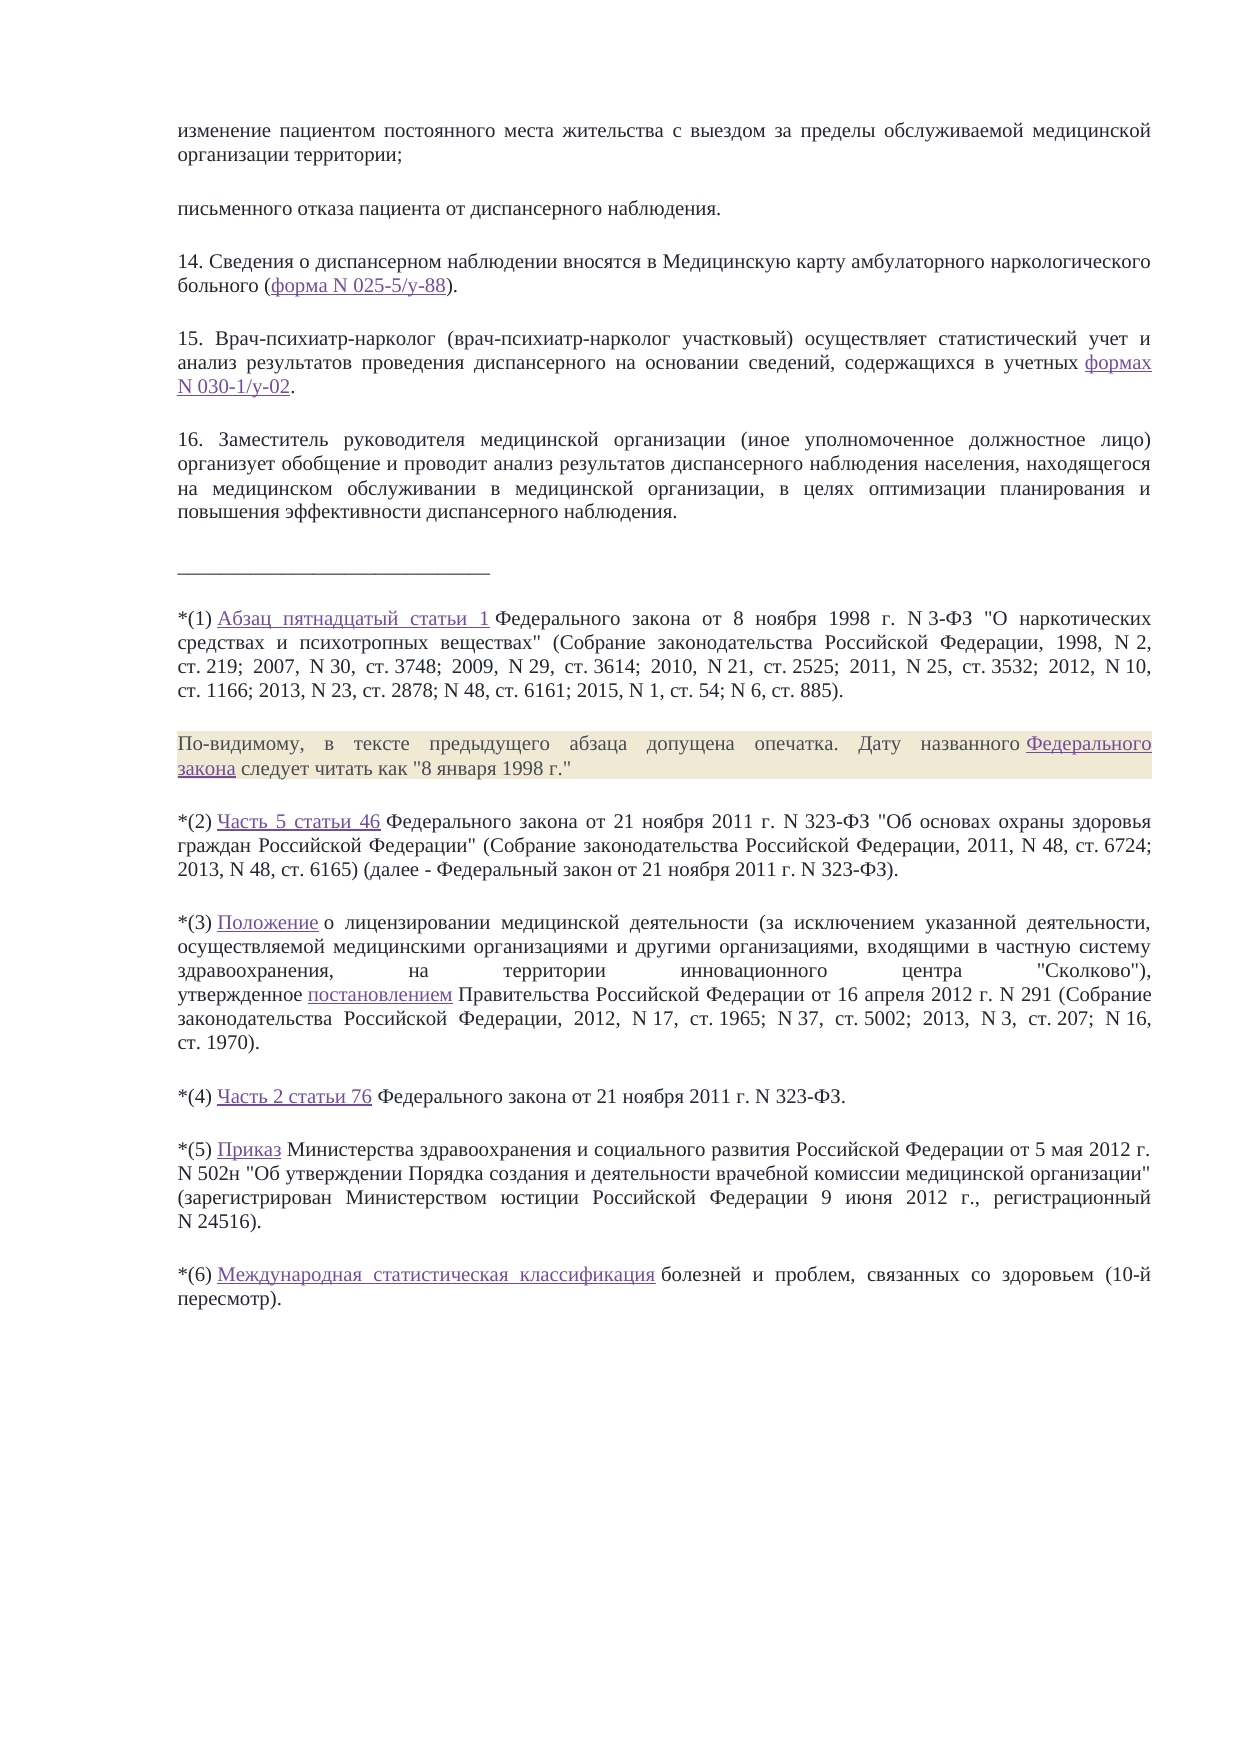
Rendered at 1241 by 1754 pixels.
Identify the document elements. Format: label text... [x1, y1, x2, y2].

text *(3) Положение о лицензировании медицинской деятельности (за исключением указанной деятельности, осуществляемой медицинскими организациями и другими организациями, входящими в частную систему здравоохранения, на территории инновационного центра "Сколково"), утвержденное постановлением Правительства Российской Федерации от 16 апреля 2012 г. N 291 (Собрание законодательства Российской Федерации, 2012, N 17, ст. 1965; N 37, ст. 5002; 2013, N 3, ст. 207; N 16, ст. 1970). [177, 910, 1152, 1054]
text *(6) Международная статистическая классификация болезней и проблем, связанных со здоровьем (10-й пересмотр). [177, 1262, 1152, 1310]
text 14. Сведения о диспансерном наблюдении вносятся в Медицинскую карту амбулаторного наркологического больного (форма N 025-5/у-88). [177, 249, 1152, 297]
text ______________________________ [177, 553, 1152, 577]
text 16. Заместитель руководителя медицинской организации (иное уполномоченное должностное лицо) организует обобщение и проводит анализ результатов диспансерного наблюдения населения, находящегося на медицинском обслуживании в медицинской организации, в целях оптимизации планирования и повышения эффективности диспансерного наблюдения. [177, 427, 1152, 523]
text 15. Врач-психиатр-нарколог (врач-психиатр-нарколог участковый) осуществляет статистический учет и анализ результатов проведения диспансерного на основании сведений, содержащихся в учетных формах N 030-1/у-02. [177, 326, 1152, 398]
text *(4) Часть 2 статьи 76 Федерального закона от 21 ноября 2011 г. N 323-ФЗ. [177, 1083, 1152, 1108]
text *(2) Часть 5 статьи 46 Федерального закона от 21 ноября 2011 г. N 323-ФЗ "Об основах охраны здоровья граждан Российской Федерации" (Собрание законодательства Российской Федерации, 2011, N 48, ст. 6724; 2013, N 48, ст. 6165) (далее - Федеральный закон от 21 ноября 2011 г. N 323-ФЗ). [177, 809, 1152, 881]
text *(5) Приказ Министерства здравоохранения и социального развития Российской Федерации от 5 мая 2012 г. N 502н "Об утверждении Порядка создания и деятельности врачебной комиссии медицинской организации" (зарегистрирован Министерством юстиции Российской Федерации 9 июня 2012 г., регистрационный N 24516). [177, 1137, 1152, 1233]
text письменного отказа пациента от диспансерного наблюдения. [177, 195, 1152, 219]
text По-видимому, в тексте предыдущего абзаца допущена опечатка. Дату названного Федерального закона следует читать как "8 января 1998 г." [177, 731, 1152, 779]
text изменение пациентом постоянного места жительства с выездом за пределы обслуживаемой медицинской организации территории; [177, 118, 1152, 166]
text *(1) Абзац пятнадцатый статьи 1 Федерального закона от 8 ноября 1998 г. N 3-ФЗ "О наркотических средствах и психотропных веществах" (Собрание законодательства Российской Федерации, 1998, N 2, ст. 219; 2007, N 30, ст. 3748; 2009, N 29, ст. 3614; 2010, N 21, ст. 2525; 2011, N 25, ст. 3532; 2012, N 10, ст. 1166; 2013, N 23, ст. 2878; N 48, ст. 6161; 2015, N 1, ст. 54; N 6, ст. 885). [177, 606, 1152, 702]
